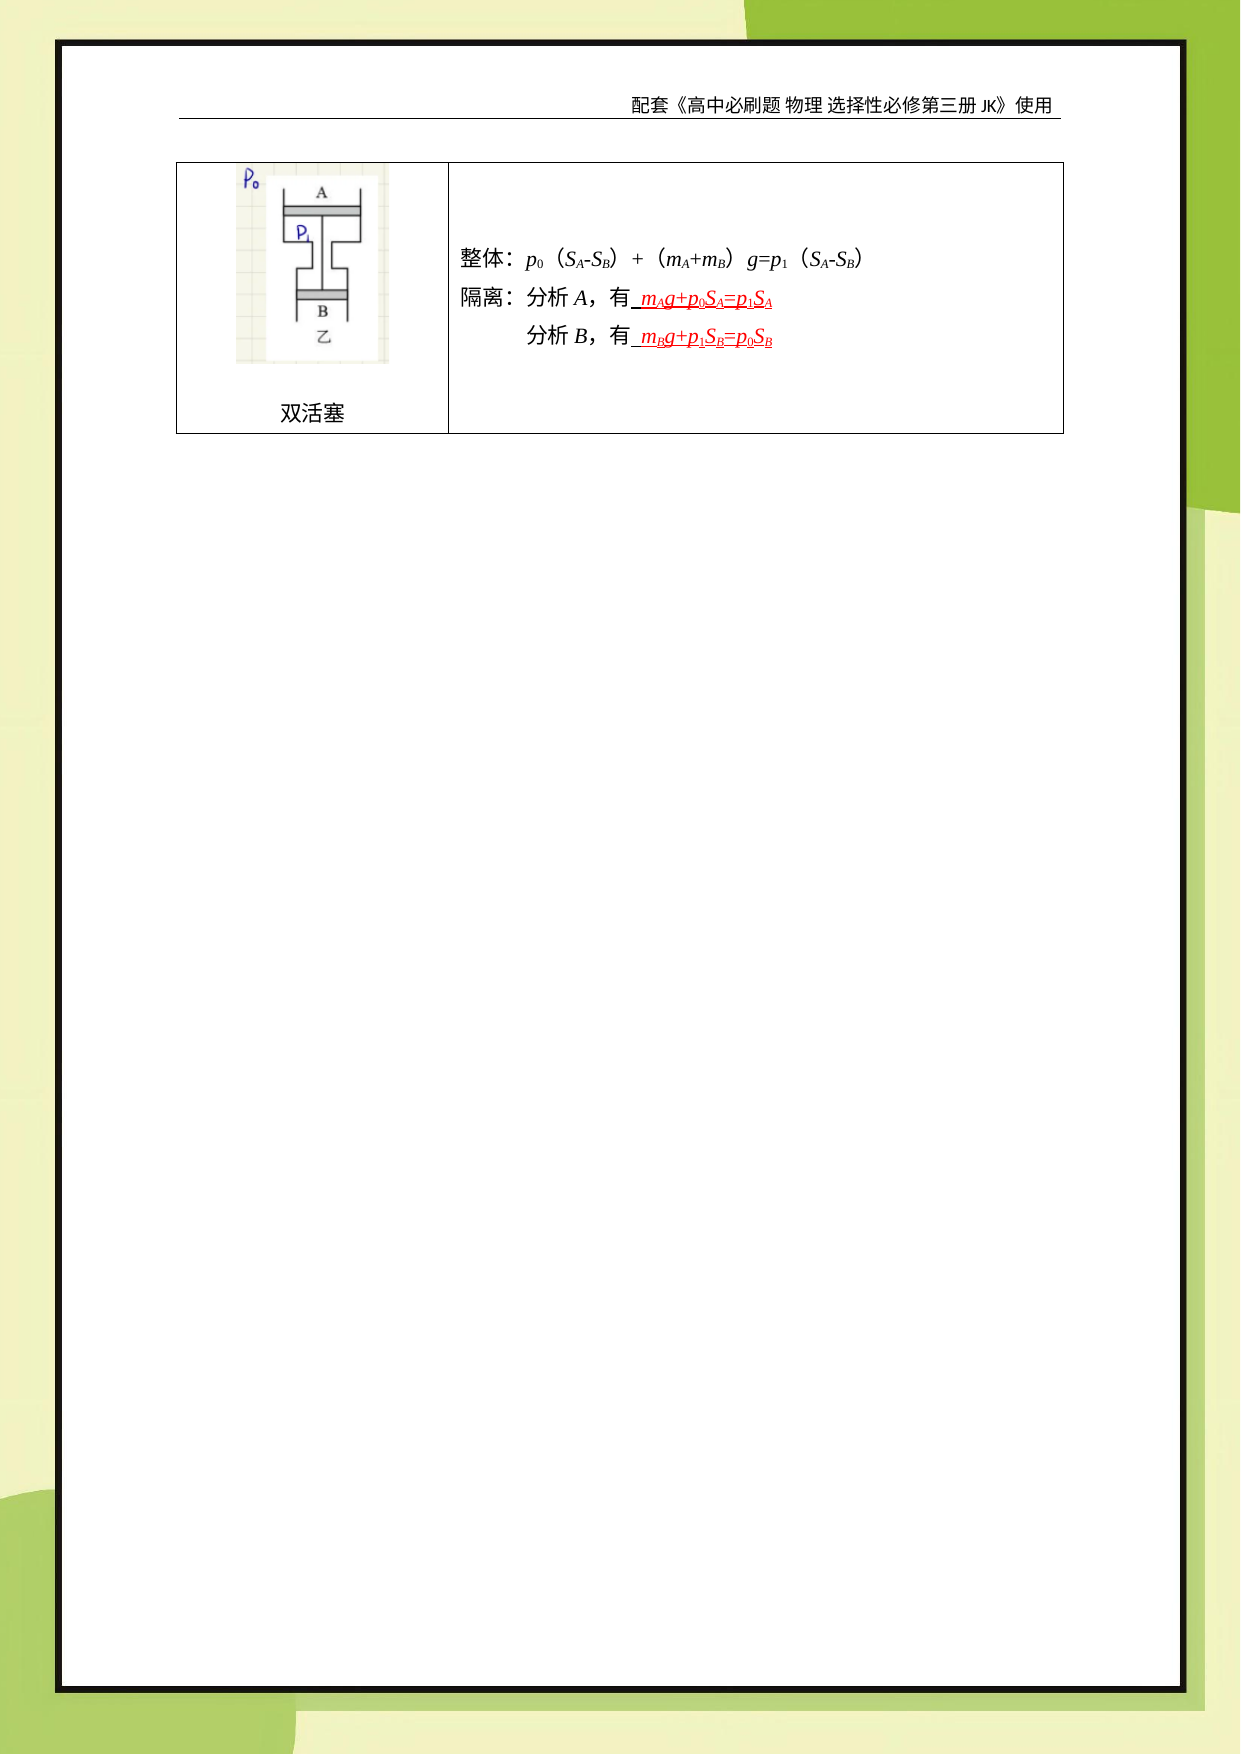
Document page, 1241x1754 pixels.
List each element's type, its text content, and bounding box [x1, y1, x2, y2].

table_cell 整体：p0（SA-SB）+（mA+mB）g=p1（SA-SB） 隔离：分析A，有 mAg+p0SA=p1SA 分析B，有 mBg+p1SB=p0SB [449, 163, 1063, 433]
table_cell 双活塞 [177, 163, 448, 433]
picture [0, 0, 1241, 1754]
